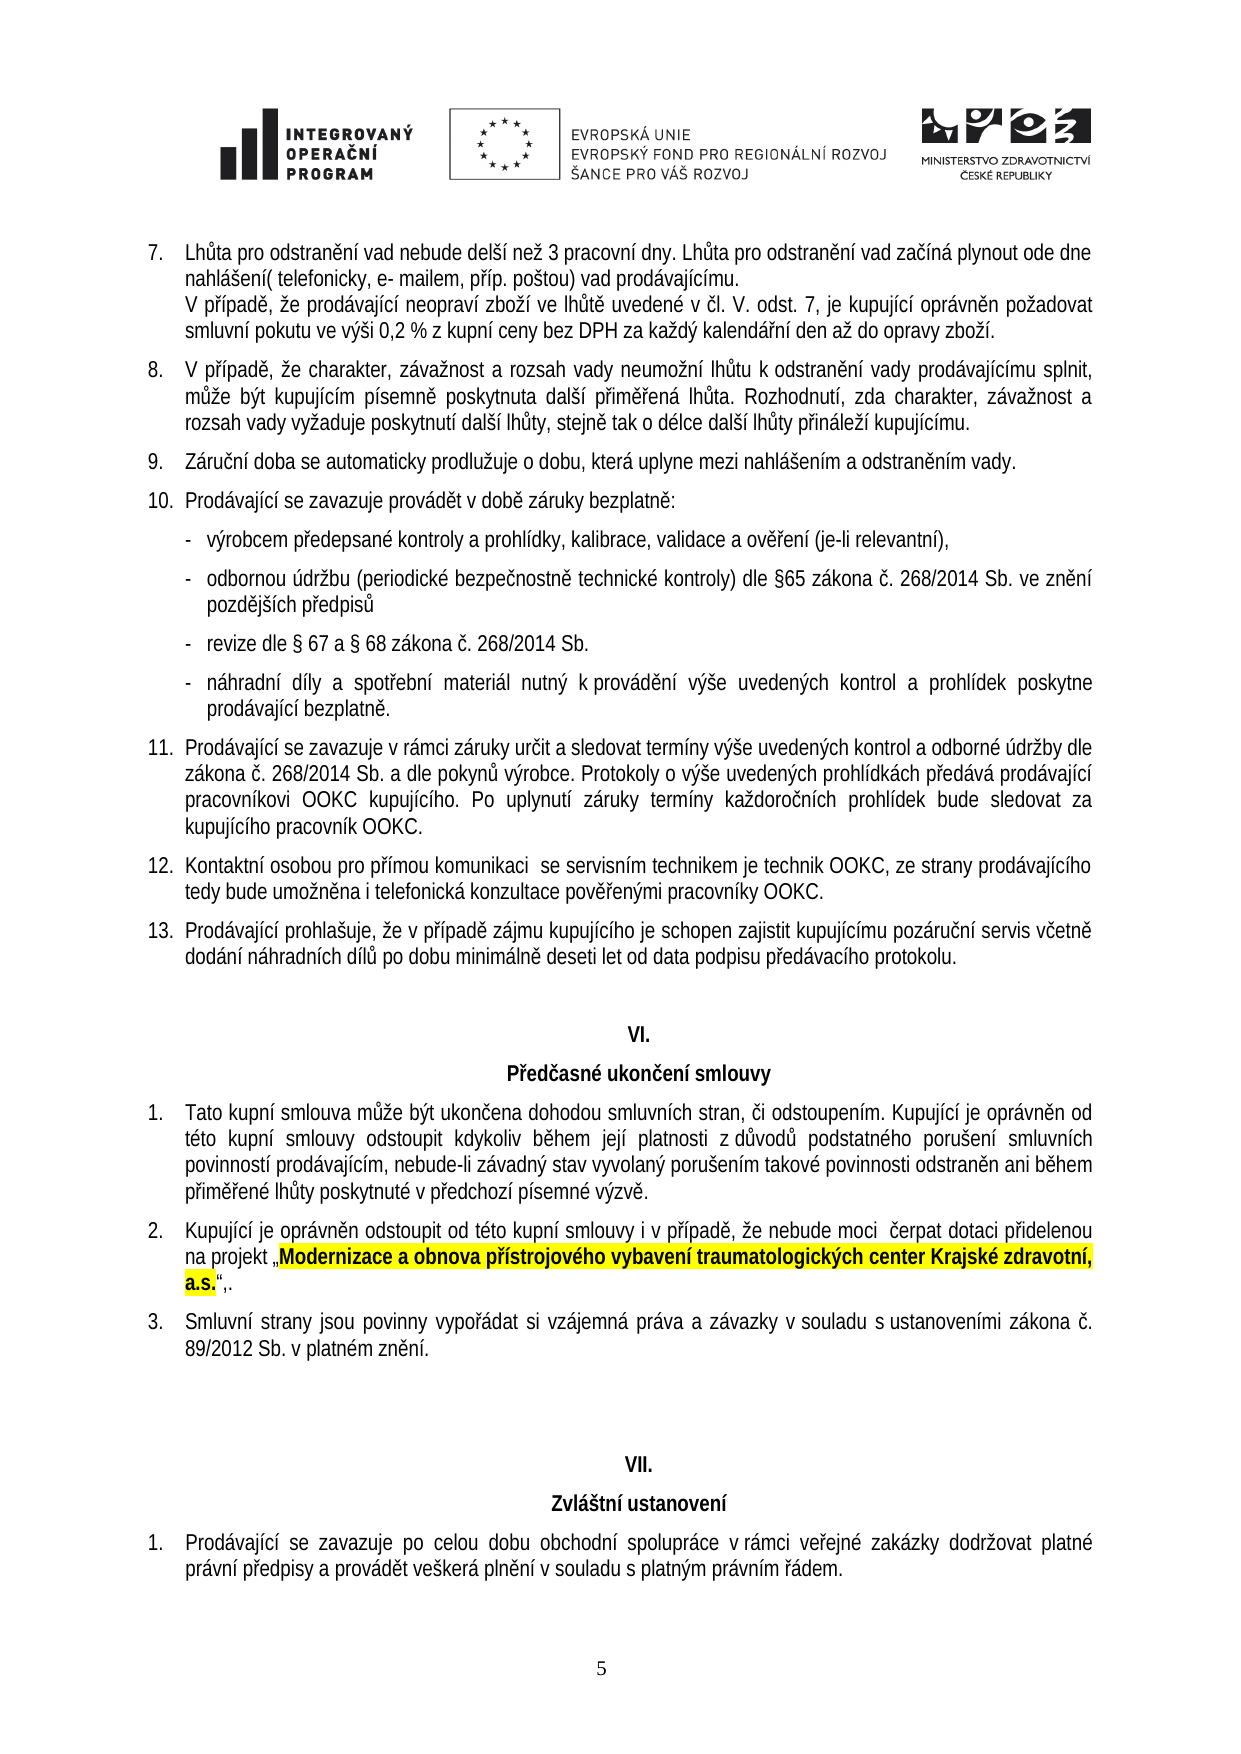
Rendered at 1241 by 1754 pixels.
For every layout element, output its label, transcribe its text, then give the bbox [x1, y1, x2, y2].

subtitle Zvláštní ustanovení [185, 1490, 1093, 1516]
list Prodávající se zavazuje provádět v době záruky bezplatně: [148, 487, 1093, 513]
list Smluvní strany jsou povinny vypořádat si vzájemná práva a závazky v souladu s ustanoveními zákona č. 89/2012 Sb. v platném znění. [148, 1308, 1093, 1361]
list Prodávající se zavazuje v rámci záruky určit a sledovat termíny výše uvedených kontrol a odborné údržby dle zákona č. 268/2014 Sb. a dle pokynů výrobce. Protokoly o výše uvedených prohlídkách předává prodávající pracovníkovi OOKC kupujícího. Po uplynutí záruky termíny každoročních prohlídek bude sledovat za kupujícího pracovník OOKC. [148, 734, 1093, 839]
subtitle Předčasné ukončení smlouvy [185, 1060, 1093, 1086]
text - výrobcem předepsané kontroly a prohlídky, kalibrace, validace a ověření (je-li relevantní), [185, 526, 1093, 552]
list Kontaktní osobou pro přímou komunikaci se servisním technikem je technik OOKC, ze strany prodávajícího tedy bude umožněna i telefonická konzultace pověřenými pracovníky OOKC. [148, 852, 1093, 904]
text - náhradní díly a spotřební materiál nutný k provádění výše uvedených kontrol a prohlídek poskytne prodávající bezplatně. [185, 668, 1093, 721]
list Prodávající se zavazuje po celou dobu obchodní spolupráce v rámci veřejné zakázky dodržovat platné právní předpisy a provádět veškerá plnění v souladu s platným právním řádem. [148, 1529, 1093, 1581]
list Tato kupní smlouva může být ukončena dohodou smluvních stran, či odstoupením. Kupující je oprávněn od této kupní smlouvy odstoupit kdykoliv během její platnosti z důvodů podstatného porušení smluvních povinností prodávajícím, nebude-li závadný stav vyvolaný porušením takové povinnosti odstraněn ani během přiměřené lhůty poskytnuté v předchozí písemné výzvě. [148, 1099, 1093, 1204]
list Lhůta pro odstranění vad nebude delší než 3 pracovní dny. Lhůta pro odstranění vad začíná plynout ode dne nahlášení( telefonicky, e- mailem, příp. poštou) vad prodávajícímu. [148, 238, 1093, 291]
text - revize dle § 67 a § 68 zákona č. 268/2014 Sb. [185, 630, 1093, 656]
text V případě, že prodávající neopraví zboží ve lhůtě uvedené v čl. V. odst. 7, je kupující oprávněn požadovat smluvní pokutu ve výši 0,2 % z kupní ceny bez DPH za každý kalendářní den až do opravy zboží. [185, 291, 1093, 344]
text VII. [185, 1451, 1093, 1477]
list Kupující je oprávněn odstoupit od této kupní smlouvy i v případě, že nebude moci čerpat dotaci přidelenou na projekt „Modernizace a obnova přístrojového vybavení traumatologických center Krajské zdravotní, a.s.“,. [148, 1217, 1093, 1296]
text - odbornou údržbu (periodické bezpečnostně technické kontroly) dle §65 zákona č. 268/2014 Sb. ve znění pozdějších předpisů [185, 564, 1093, 617]
list Záruční doba se automaticky prodlužuje o dobu, která uplyne mezi nahlášením a odstraněním vady. [148, 448, 1093, 474]
text VI. [185, 1021, 1093, 1047]
picture [184, 73, 1127, 215]
list Prodávající prohlašuje, že v případě zájmu kupujícího je schopen zajistit kupujícímu pozáruční servis včetně dodání náhradních dílů po dobu minimálně deseti let od data podpisu předávacího protokolu. [148, 917, 1093, 969]
list V případě, že charakter, závažnost a rozsah vady neumožní lhůtu k odstranění vady prodávajícímu splnit, může být kupujícím písemně poskytnuta další přiměřená lhůta. Rozhodnutí, zda charakter, závažnost a rozsah vady vyžaduje poskytnutí další lhůty, stejně tak o délce další lhůty přináleží kupujícímu. [148, 356, 1093, 435]
